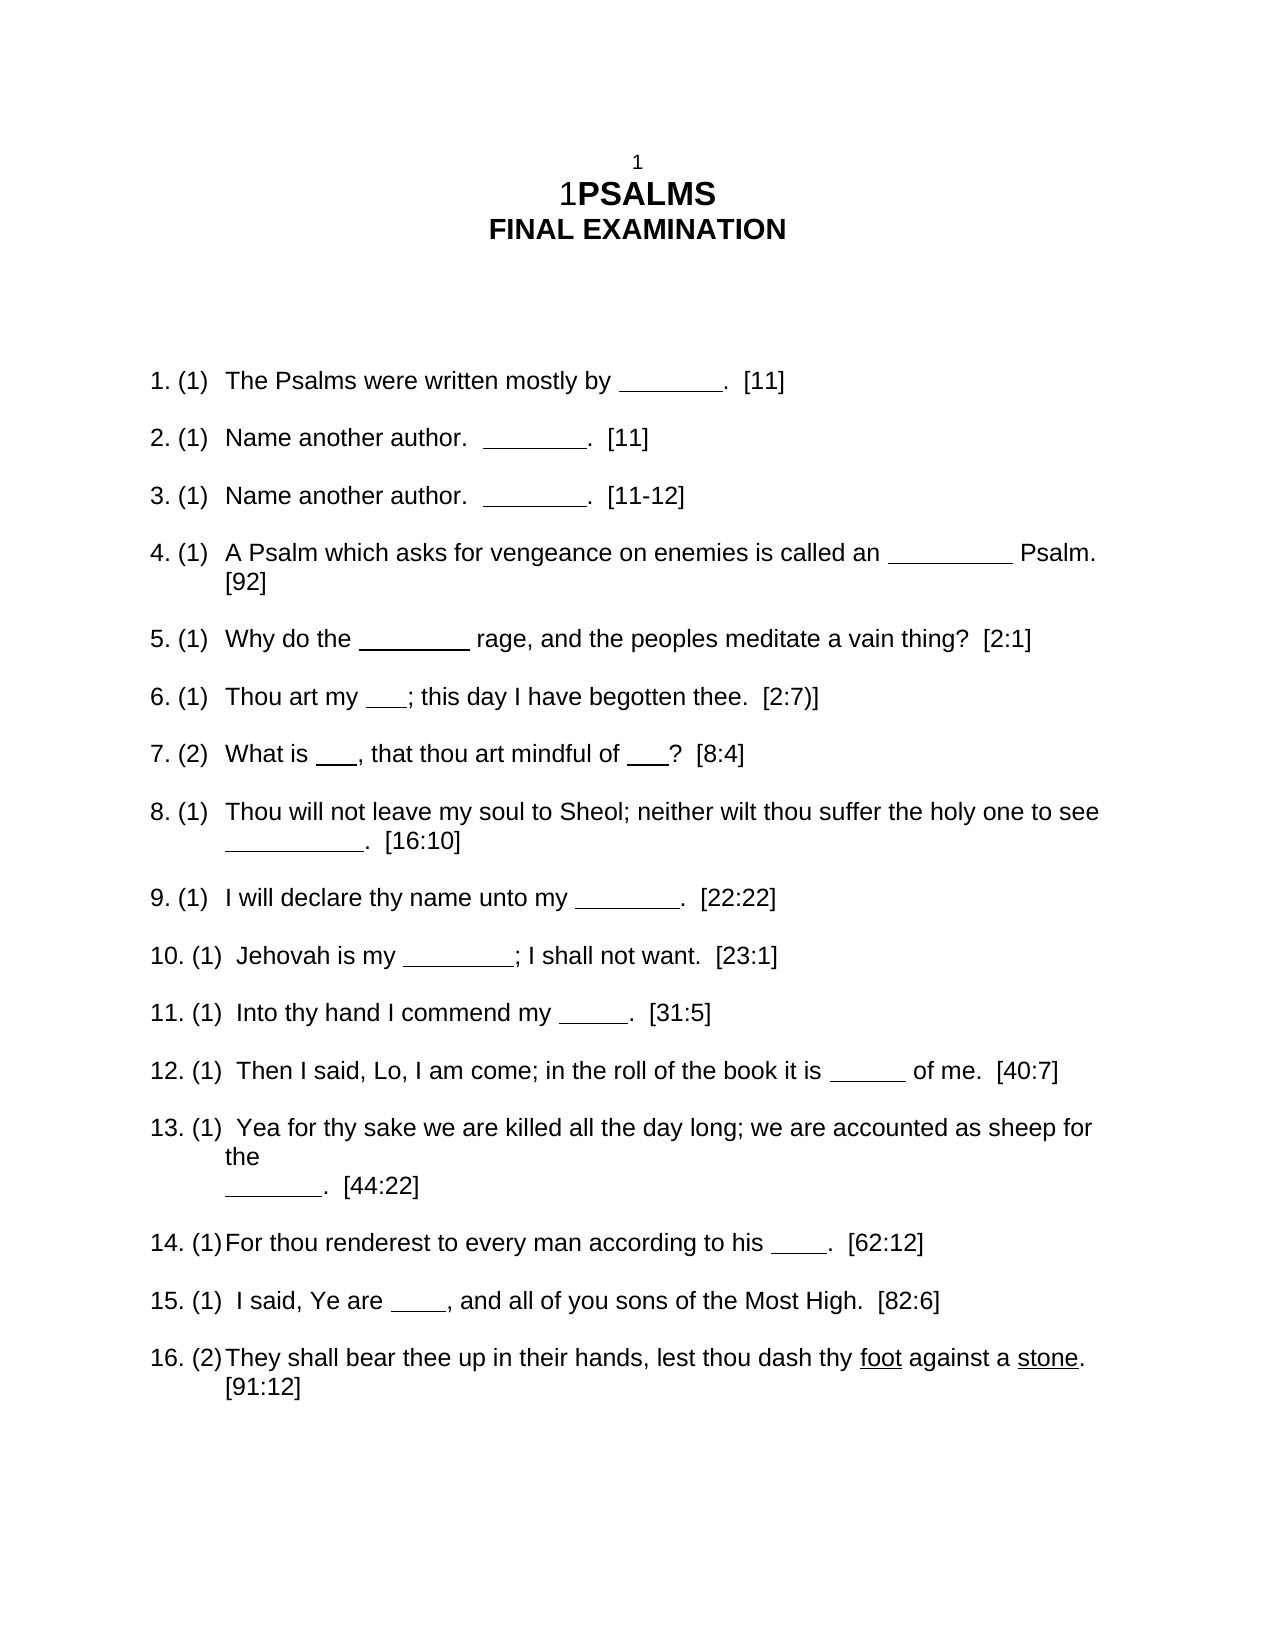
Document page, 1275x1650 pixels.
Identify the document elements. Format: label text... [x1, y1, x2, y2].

text 13. (1) Yea for thy sake we are killed all the day long; we are accounted as sheep for the [150, 1113, 1125, 1171]
text 3. (1) Name another author. . [11-12] [150, 481, 1125, 509]
text 6. (1) Thou art my ; this day I have begotten thee. [2:7)] [150, 682, 1125, 711]
text 1. (1) The Psalms were written mostly by . [11] [150, 366, 1125, 394]
text 2. (1) Name another author. . [11] [150, 423, 1125, 452]
text . [16:10] [150, 826, 1125, 854]
text . [44:22] [150, 1171, 1125, 1199]
text 8. (1) Thou will not leave my soul to Sheol; neither wilt thou suffer the holy one to see [150, 797, 1125, 826]
text 9. (1) I will declare thy name unto my . [22:22] [150, 883, 1125, 912]
text 15. (1) I said, Ye are , and all of you sons of the Most High. [82:6] [150, 1286, 1125, 1314]
text 10. (1) Jehovah is my ; I shall not want. [23:1] [150, 941, 1125, 969]
text 11. (1) Into thy hand I commend my . [31:5] [150, 998, 1125, 1027]
text FINAL EXAMINATION [150, 212, 1125, 246]
text PSALMS [150, 150, 1125, 212]
text 12. (1) Then I said, Lo, I am come; in the roll of the book it is of me. [40:7] [150, 1056, 1125, 1084]
text 4. (1) A Psalm which asks for vengeance on enemies is called an Psalm. [92] [150, 538, 1125, 596]
text 5. (1) Why do the rage, and the peoples meditate a vain thing? [2:1] [150, 624, 1125, 653]
text 16. (2) They shall bear thee up in their hands, lest thou dash thy foot against a stone. [91:12] [150, 1343, 1125, 1401]
text 7. (2) What is , that thou art mindful of ? [8:4] [150, 739, 1125, 768]
text 14. (1) For thou renderest to every man according to his . [62:12] [150, 1228, 1125, 1257]
